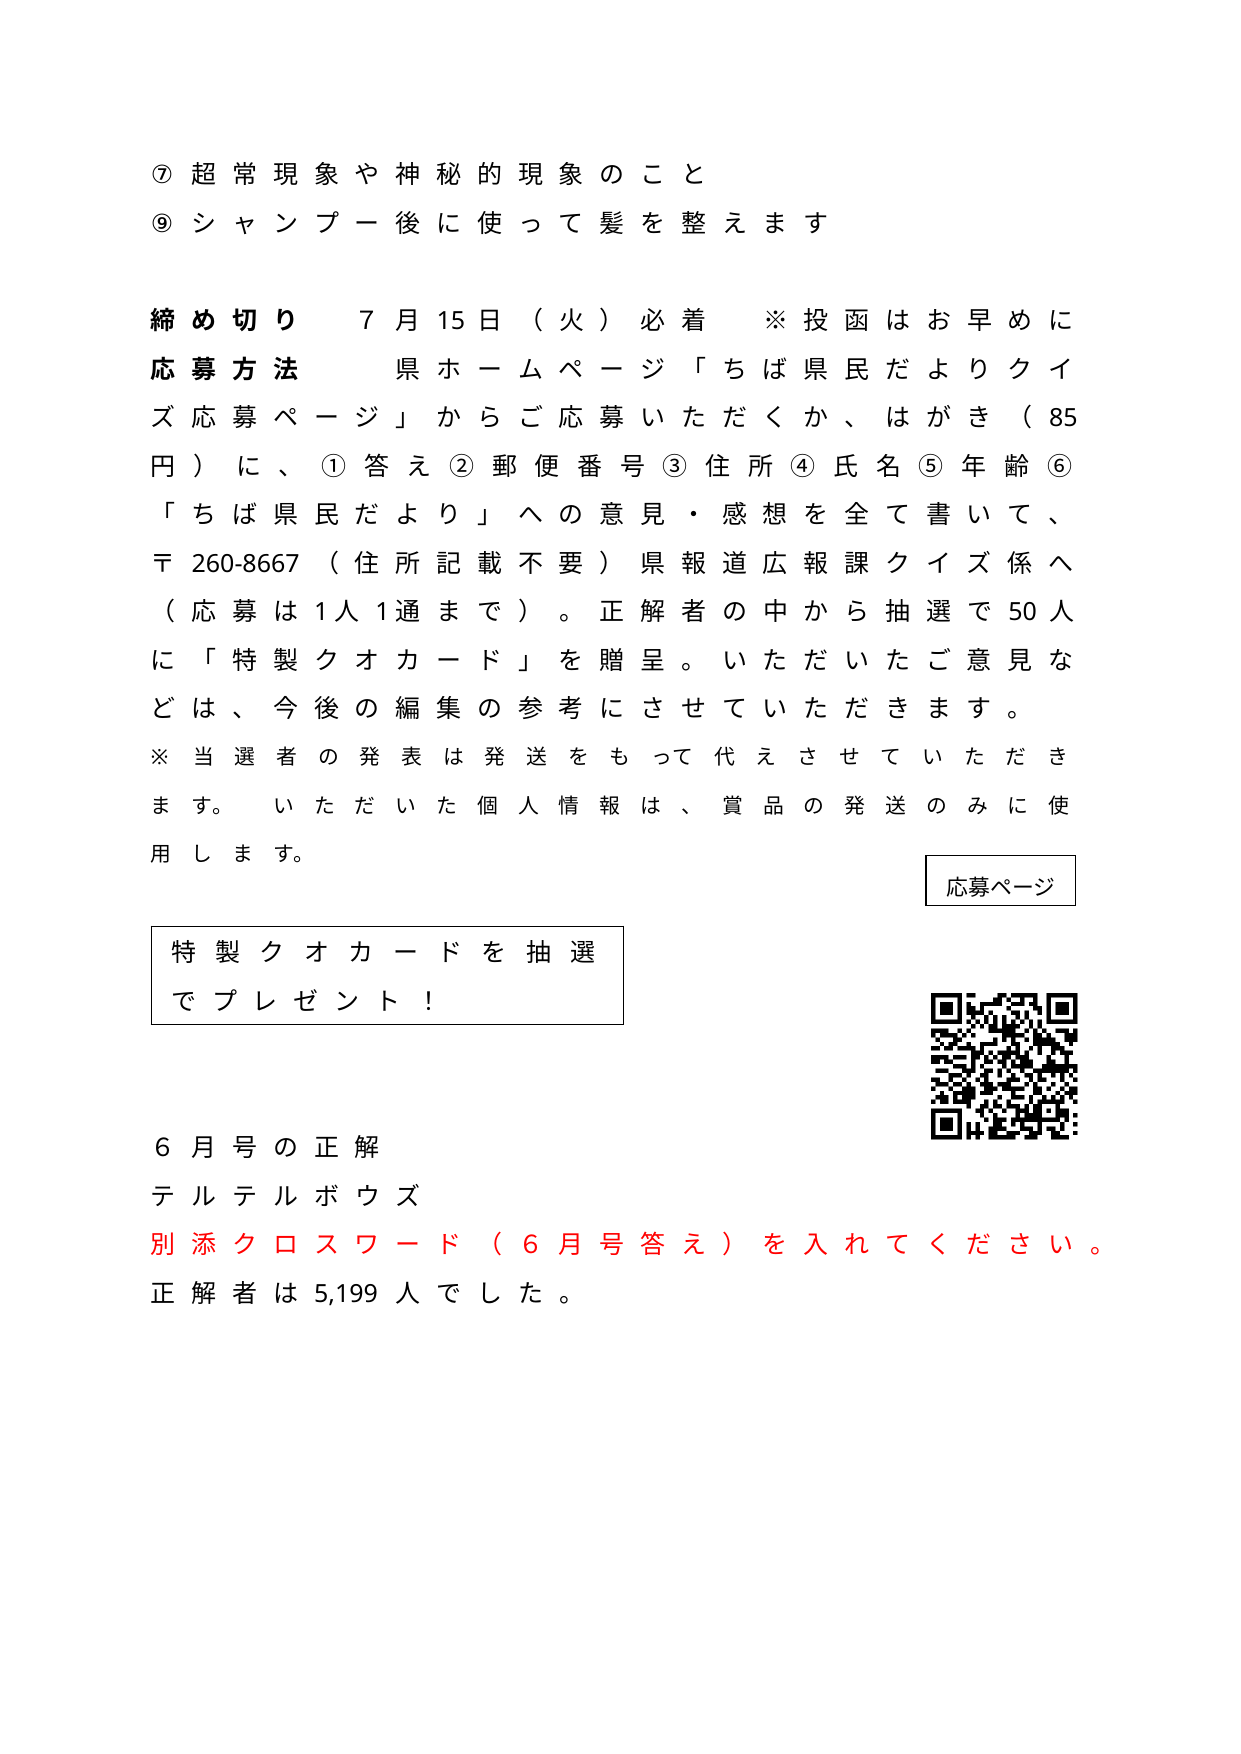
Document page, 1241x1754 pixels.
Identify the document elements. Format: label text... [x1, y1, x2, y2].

text ※ 当選者の発表は発送をもって代えさせていただきます。 いただいた個人情報は、賞品の発送のみに使用します。 [151, 731, 1090, 877]
picture [915, 977, 1093, 1155]
text 応募方法 県ホームページ「ちば県民だよりクイズ応募ページ」からご応募いただくか、はがき（85円）に、①答え②郵便番号③住所④氏名⑤年齢⑥「ちば県民だより」への意見・感想を全て書いて、〒260-8667（住所記載不要）県報道広報課クイズ係へ（応募は1人1通まで）。正解者の中から抽選で50人に「特製クオカード」を贈呈。いただいたご意見などは、今後の編集の参考にさせていただきます。 [151, 343, 1090, 731]
text ⑨シャンプー後に使って髪を整えます [151, 197, 1090, 246]
text テルテルボウズ [151, 1170, 1090, 1219]
table_header 特製クオカードを抽選でプレゼント！ [152, 927, 623, 1024]
text 正解者は5,199人でした。 [151, 1267, 1090, 1316]
text 別添クロスワード（６月号答え）を入れてください。 [151, 1219, 1090, 1267]
text 締め切り ７月15日（火）必着 ※投函はお早めに [151, 294, 1090, 343]
text ６月号の正解 [151, 1122, 1090, 1170]
text ⑦超常現象や神秘的現象のこと [151, 149, 1090, 197]
